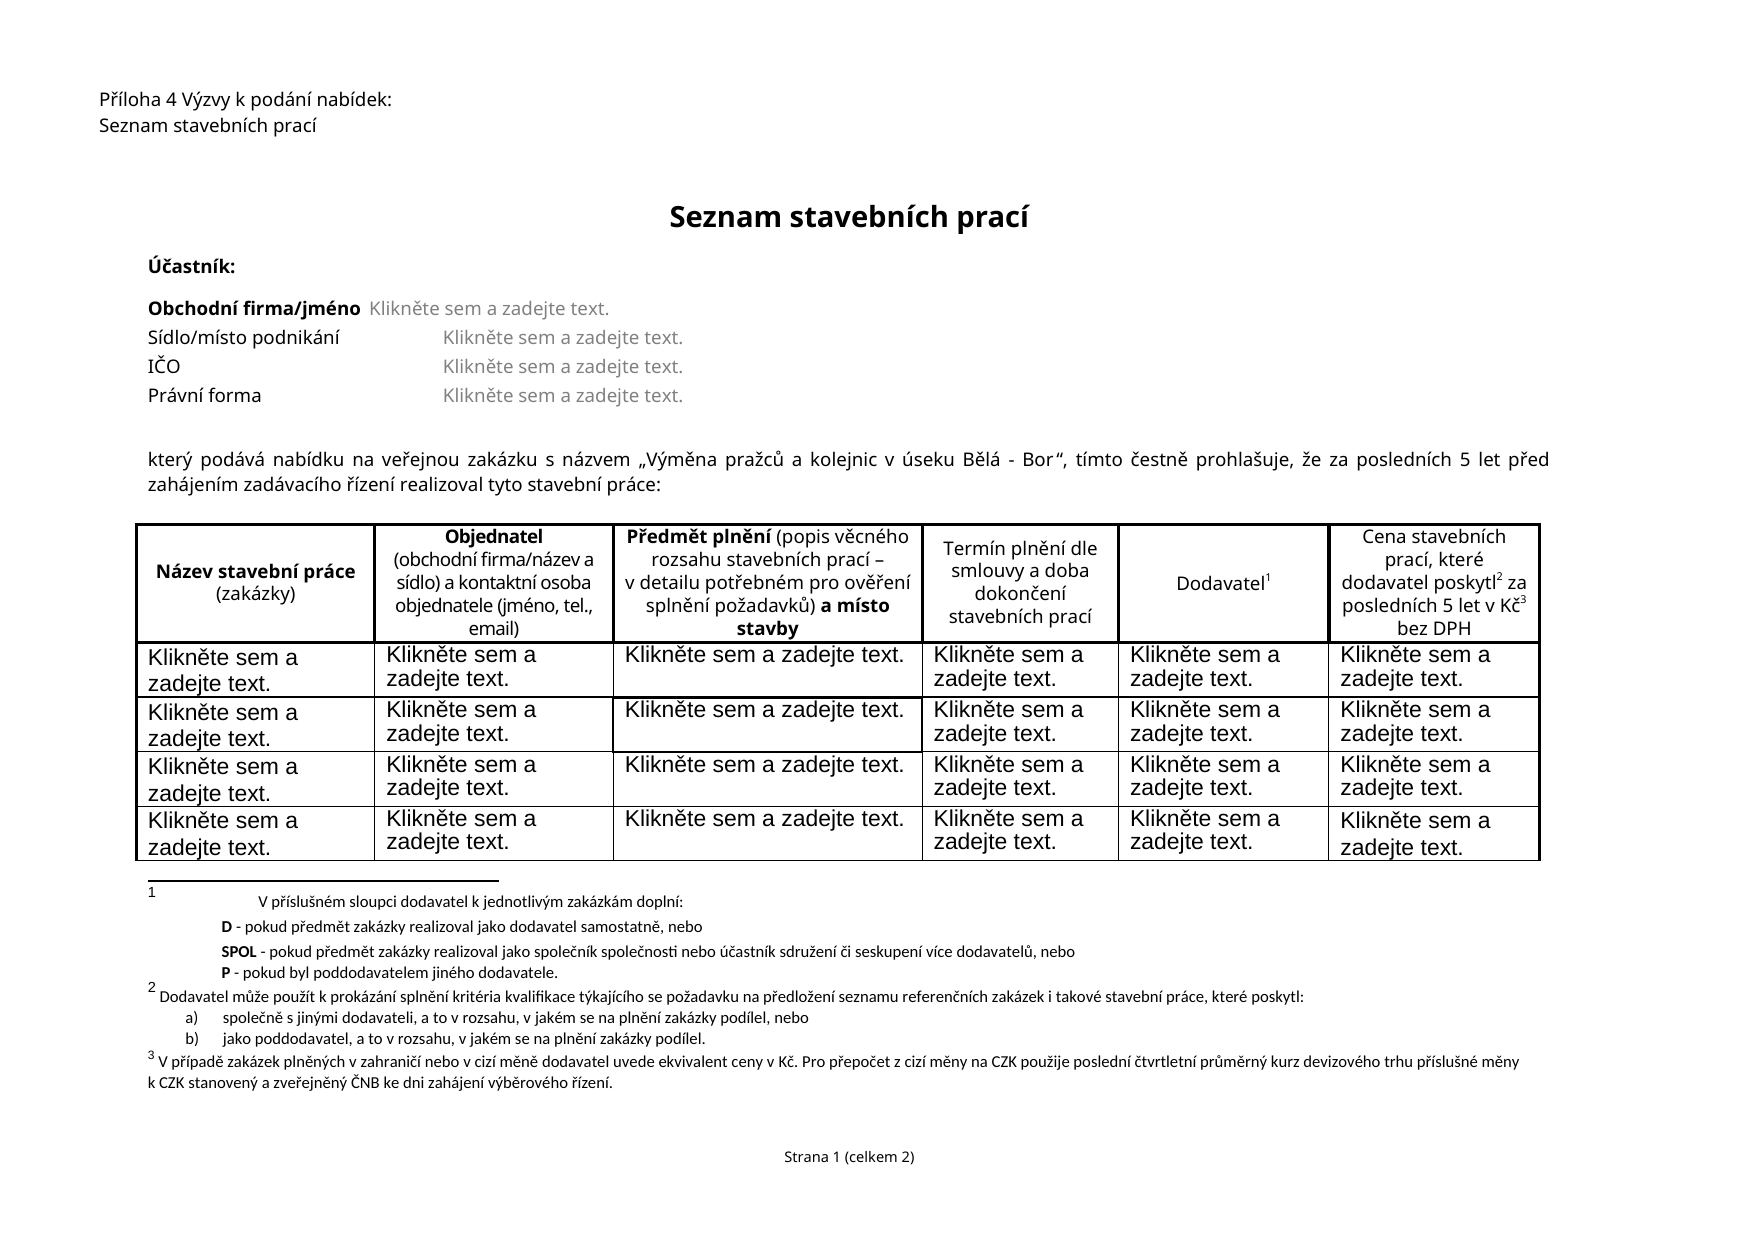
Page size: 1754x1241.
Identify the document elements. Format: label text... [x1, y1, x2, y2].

table_header Dodavatel [1120, 526, 1327, 641]
table_header Cena stavebních prací, které dodavatel poskytl za posledních 5 let v Kč bez DPH [1331, 526, 1538, 641]
title Seznam stavebních prací [148, 196, 1551, 236]
text Sídlo/místo podnikání [148, 321, 1551, 350]
text IČO [148, 350, 1551, 379]
text Právní forma [148, 379, 1551, 408]
table_header Název stavební práce (zakázky) [138, 526, 373, 641]
table_header Termín plnění dle smlouvy a doba dokončení stavebních prací [924, 526, 1117, 641]
text Obchodní firma/jméno [148, 292, 1551, 321]
text který podává nabídku na veřejnou zakázku s názvem „Výměna pražců a kolejnic v úseku Bělá - Bor“, tímto čestně prohlašuje, že za posledních 5 let před zahájením zadávacího řízení realizoval tyto stavební práce: [148, 446, 1551, 497]
table_header Předmět plnění (popis věcného rozsahu stavebních prací – v detailu potřebném pro ověření splnění požadavků) a místo stavby [615, 526, 921, 641]
table_header Objednatel (obchodní firma/název a sídlo) a kontaktní osoba objednatele (jméno, tel., email) [376, 526, 612, 641]
text Účastník: [148, 249, 1551, 279]
